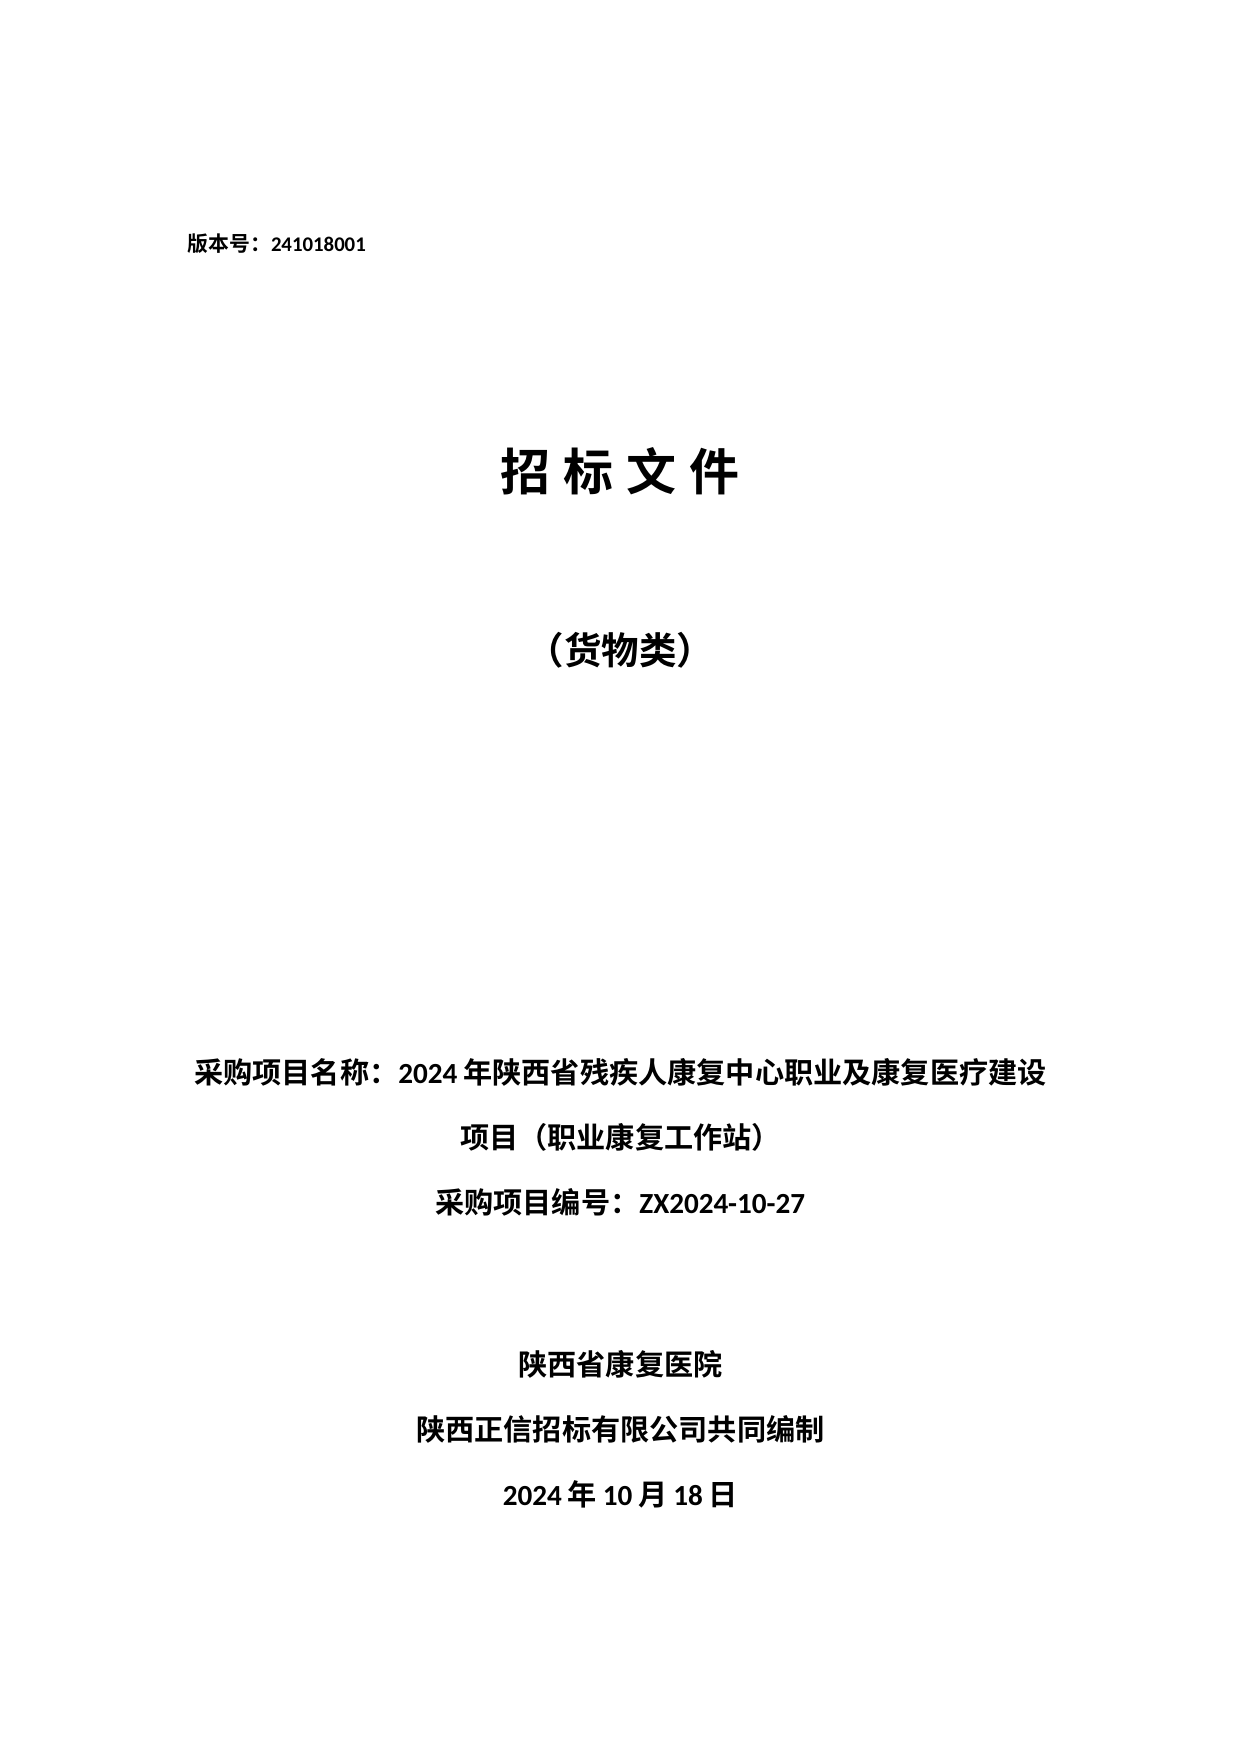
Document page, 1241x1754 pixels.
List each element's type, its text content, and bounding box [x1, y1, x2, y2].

text 采购项目编号：ZX2024-10-27 [187, 1169, 1053, 1332]
text 采购项目名称：2024年陕西省残疾人康复中心职业及康复医疗建设项目（职业康复工作站） [187, 1039, 1053, 1169]
text 招 标 文 件 [187, 422, 1053, 617]
text 陕西省康复医院 [187, 1332, 1053, 1397]
text （货物类） [187, 617, 1053, 1039]
text 版本号：241018001 [187, 227, 1053, 422]
text 陕西正信招标有限公司共同编制 [187, 1397, 1053, 1462]
text 2024年10月18日 [187, 1462, 1053, 1527]
